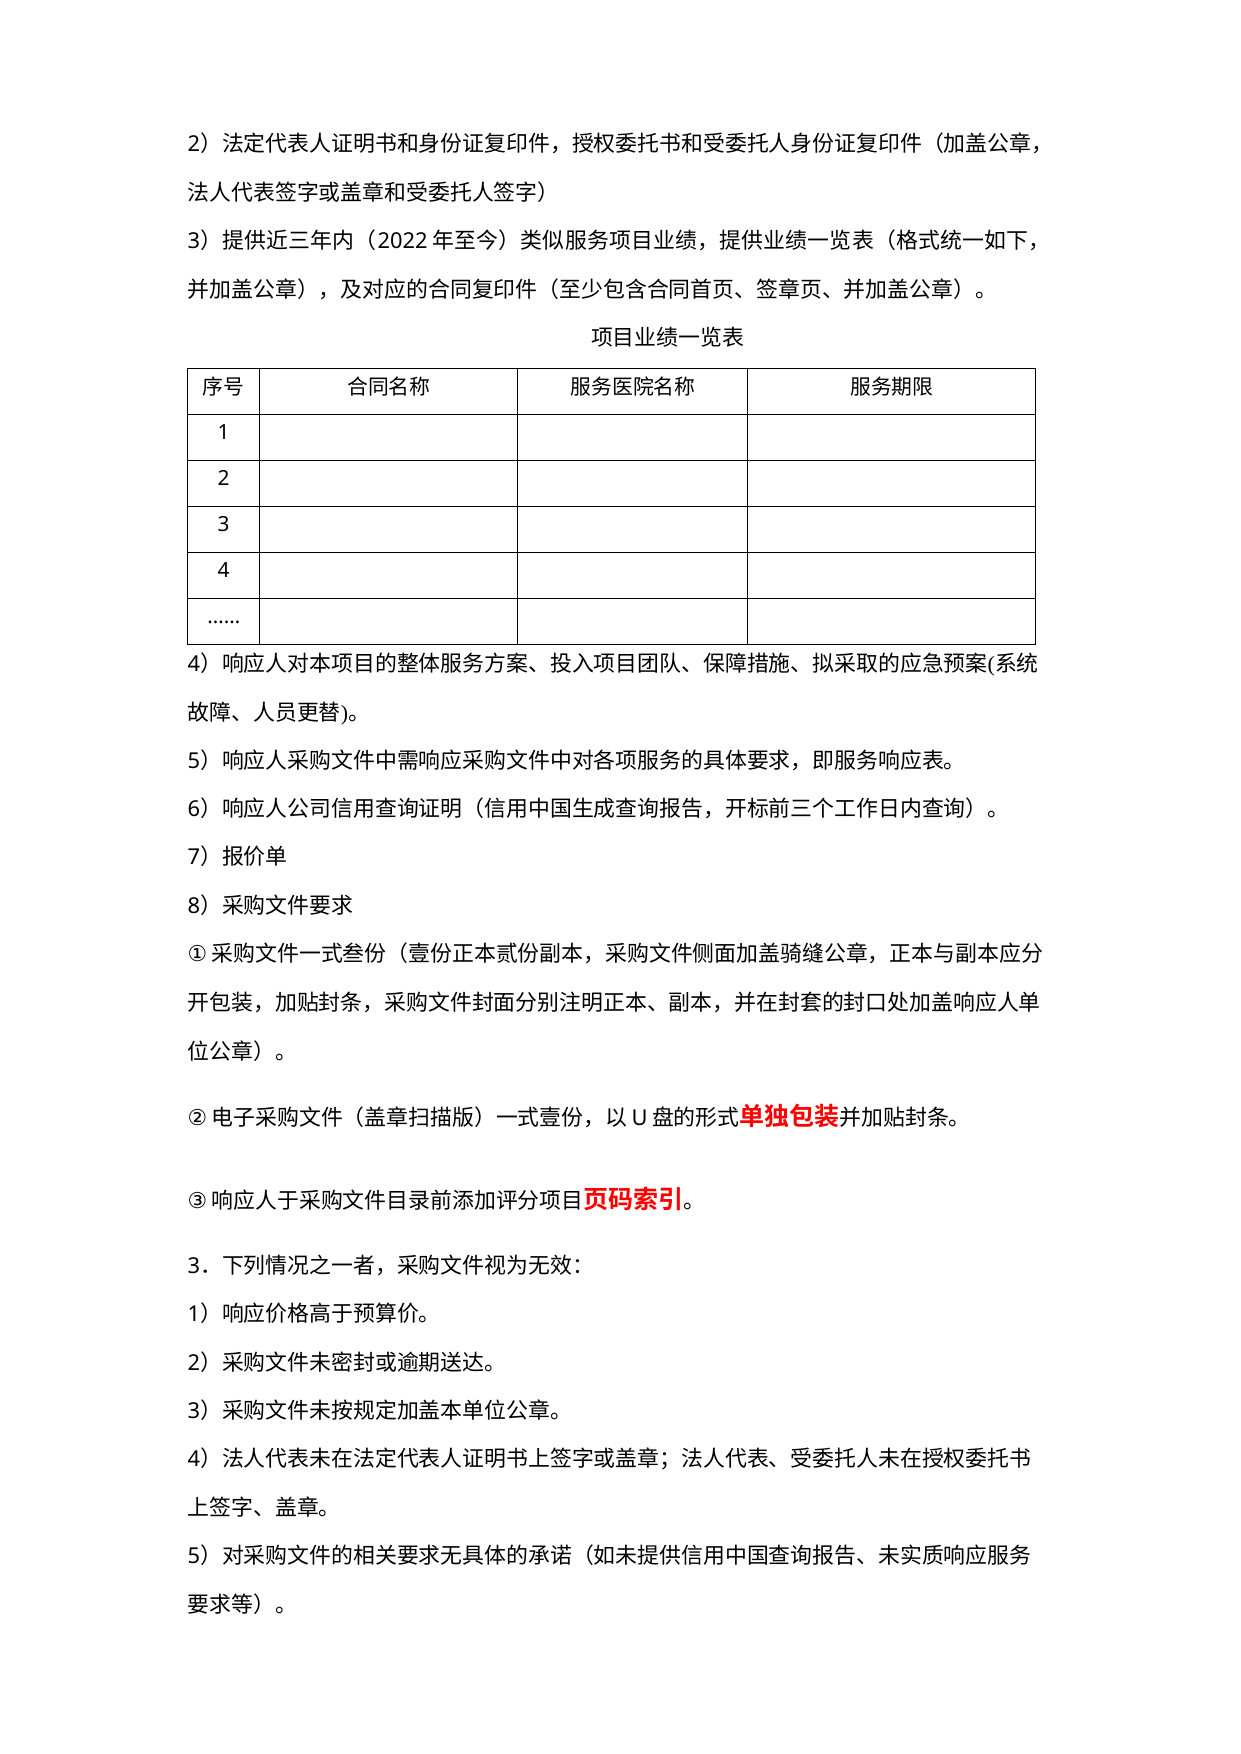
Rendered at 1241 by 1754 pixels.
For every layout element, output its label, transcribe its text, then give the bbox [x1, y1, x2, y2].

text 2）采购文件未密封或逾期送达。 [187, 1344, 1053, 1377]
table_header 服务医院名称 [518, 369, 747, 414]
table_cell 4 [188, 553, 259, 598]
text ③响应人于采购文件目录前添加评分项目页码索引。 [187, 1165, 1053, 1230]
text ②电子采购文件（盖章扫描版）一式壹份，以U盘的形式单独包装并加贴封条。 [187, 1082, 1053, 1147]
table_cell [518, 507, 747, 552]
text 项目业绩一览表 [282, 320, 1053, 352]
text 2）法定代表人证明书和身份证复印件，授权委托书和受委托人身份证复印件（加盖公章，法人代表签字或盖章和受委托人签字） [187, 126, 1053, 207]
table_cell 2 [188, 461, 259, 506]
table_cell [518, 415, 747, 460]
text 8）采购文件要求 [187, 887, 1053, 920]
table_cell [260, 507, 517, 552]
text 1）响应价格高于预算价。 [187, 1296, 1053, 1329]
table_cell [518, 553, 747, 598]
table_cell [260, 553, 517, 598]
table_cell [748, 507, 1035, 552]
text 5）响应人采购文件中需响应采购文件中对各项服务的具体要求，即服务响应表。 [187, 742, 1053, 775]
table_cell 3 [188, 507, 259, 552]
text 6）响应人公司信用查询证明（信用中国生成查询报告，开标前三个工作日内查询）。 [187, 791, 1053, 823]
table_cell [748, 461, 1035, 506]
table_cell [748, 415, 1035, 460]
text 7）报价单 [187, 839, 1053, 872]
table_header 服务期限 [748, 369, 1035, 414]
text 3）提供近三年内（2022年至今）类似服务项目业绩，提供业绩一览表（格式统一如下，并加盖公章），及对应的合同复印件（至少包含合同首页、签章页、并加盖公章）。 [187, 223, 1053, 304]
table_cell [260, 461, 517, 506]
table_cell …… [188, 599, 259, 644]
table_header 合同名称 [260, 369, 517, 414]
table_cell 1 [188, 415, 259, 460]
text 5）对采购文件的相关要求无具体的承诺（如未提供信用中国查询报告、未实质响应服务要求等）。 [187, 1538, 1053, 1619]
table_cell [748, 599, 1035, 644]
table_cell [260, 599, 517, 644]
table_cell [518, 599, 747, 644]
text 4）响应人对本项目的整体服务方案、投入项目团队、保障措施、拟采取的应急预案(系统故障、人员更替)。 [187, 645, 1053, 727]
table_cell [518, 461, 747, 506]
text 3．下列情况之一者，采购文件视为无效： [187, 1248, 1053, 1280]
table_header 序号 [188, 369, 259, 414]
text 3）采购文件未按规定加盖本单位公章。 [187, 1393, 1053, 1425]
table_cell [260, 415, 517, 460]
table_cell [748, 553, 1035, 598]
text 4）法人代表未在法定代表人证明书上签字或盖章；法人代表、受委托人未在授权委托书上签字、盖章。 [187, 1441, 1053, 1522]
text ①采购文件一式叁份（壹份正本贰份副本，采购文件侧面加盖骑缝公章，正本与副本应分开包装，加贴封条，采购文件封面分别注明正本、副本，并在封套的封口处加盖响应人单位公章）。 [187, 936, 1053, 1066]
